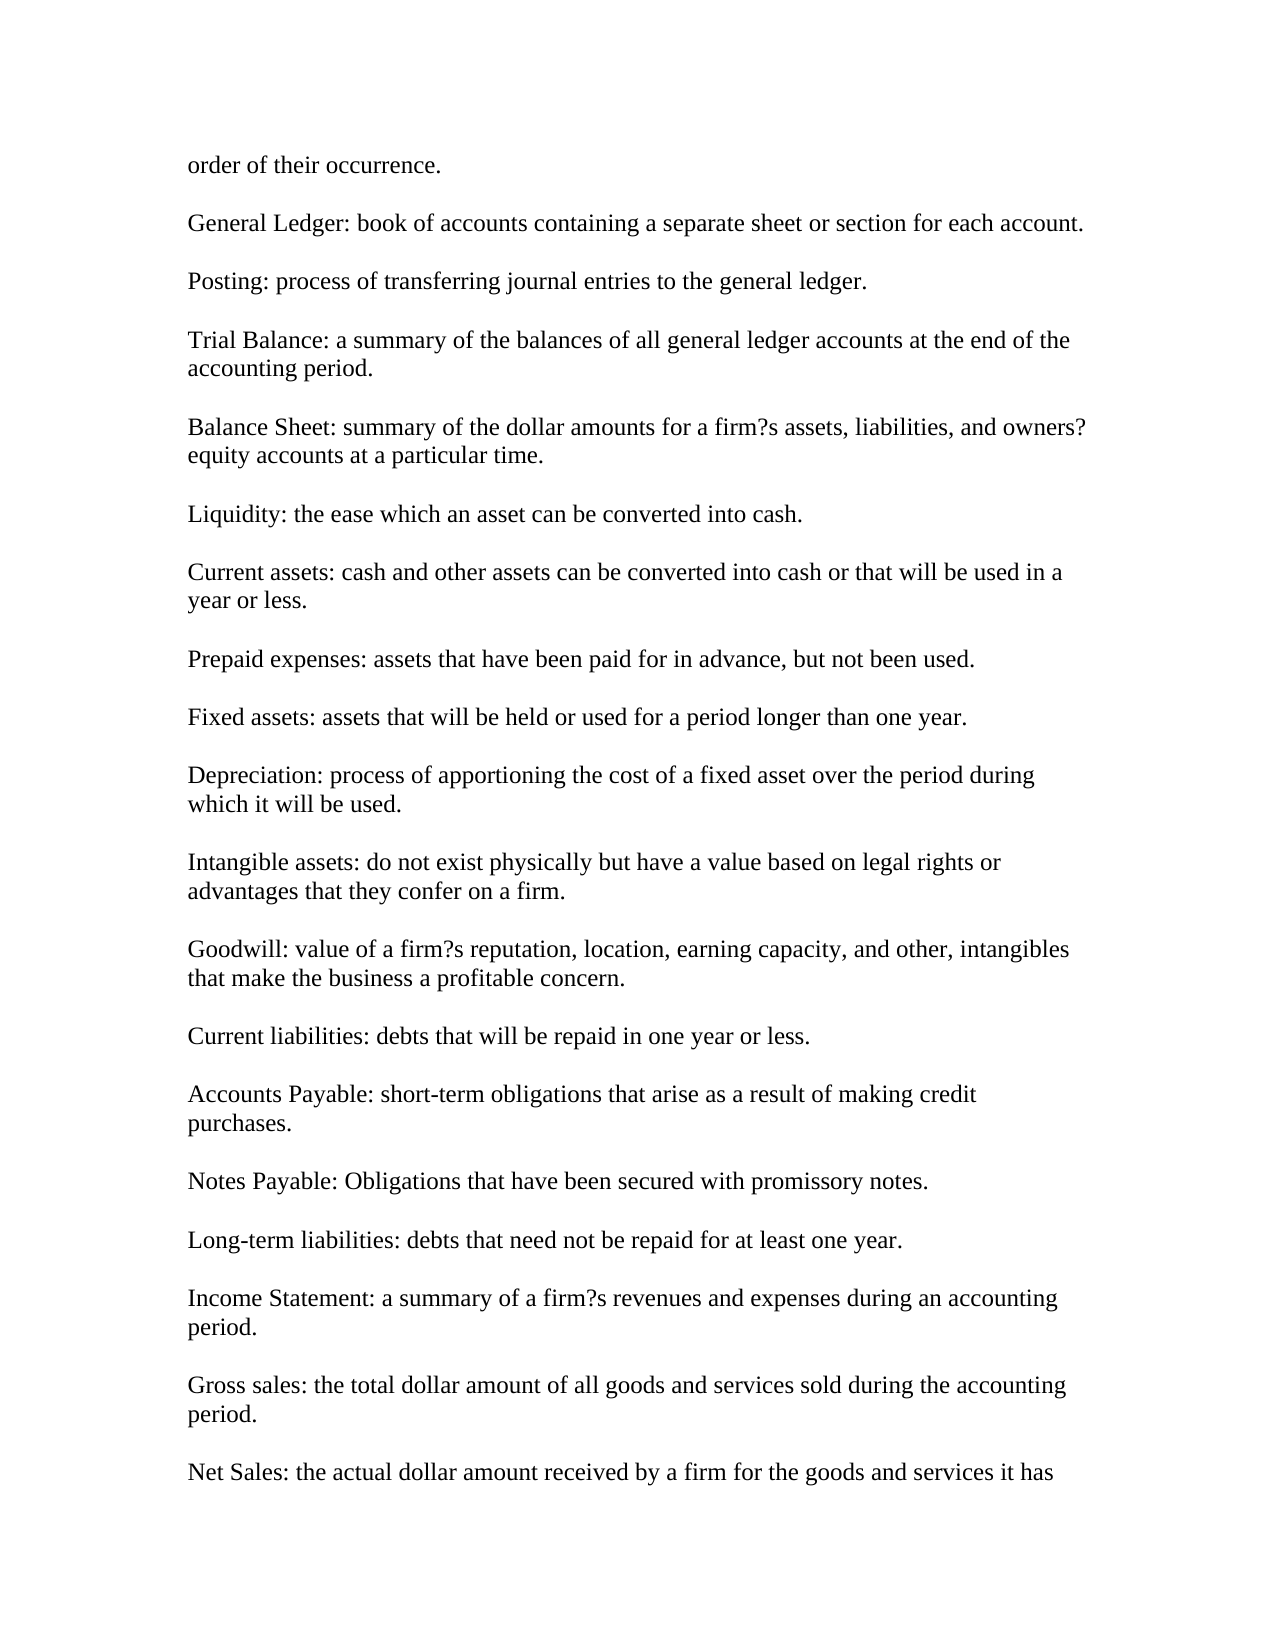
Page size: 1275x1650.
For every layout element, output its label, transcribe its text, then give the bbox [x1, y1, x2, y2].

text Current assets: cash and other assets can be converted into cash or that will be used in a year or less. [187, 557, 1087, 614]
text General Ledger: book of accounts containing a separate sheet or section for each account. [187, 208, 1087, 237]
text Depreciation: process of apportioning the cost of a fixed asset over the period during which it will be used. [187, 760, 1087, 818]
text Posting: process of transferring journal entries to the general ledger. [187, 266, 1087, 295]
text Current liabilities: debts that will be repaid in one year or less. [187, 1021, 1087, 1050]
text Gross sales: the total dollar amount of all goods and services sold during the accounting period. [187, 1370, 1087, 1427]
text Notes Payable: Obligations that have been secured with promissory notes. [187, 1166, 1087, 1195]
text Balance Sheet: summary of the dollar amounts for a firm?s assets, liabilities, and owners? equity accounts at a particular time. [187, 412, 1087, 469]
text Income Statement: a summary of a firm?s revenues and expenses during an accounting period. [187, 1283, 1087, 1340]
text Long-term liabilities: debts that need not be repaid for at least one year. [187, 1225, 1087, 1253]
text Prepaid expenses: assets that have been paid for in advance, but not been used. [187, 644, 1087, 673]
text Fixed assets: assets that will be held or used for a period longer than one year. [187, 702, 1087, 731]
text Accounts Payable: short-term obligations that arise as a result of making credit purchases. [187, 1079, 1087, 1137]
text Trial Balance: a summary of the balances of all general ledger accounts at the end of the accounting period. [187, 325, 1087, 382]
text Intangible assets: do not exist physically but have a value based on legal rights or advantages that they confer on a firm. [187, 847, 1087, 905]
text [187, 150, 1087, 179]
text Liquidity: the ease which an asset can be converted into cash. [187, 499, 1087, 527]
text Goodwill: value of a firm?s reputation, location, earning capacity, and other, intangibles that make the business a profitable concern. [187, 934, 1087, 992]
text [187, 1457, 1087, 1486]
